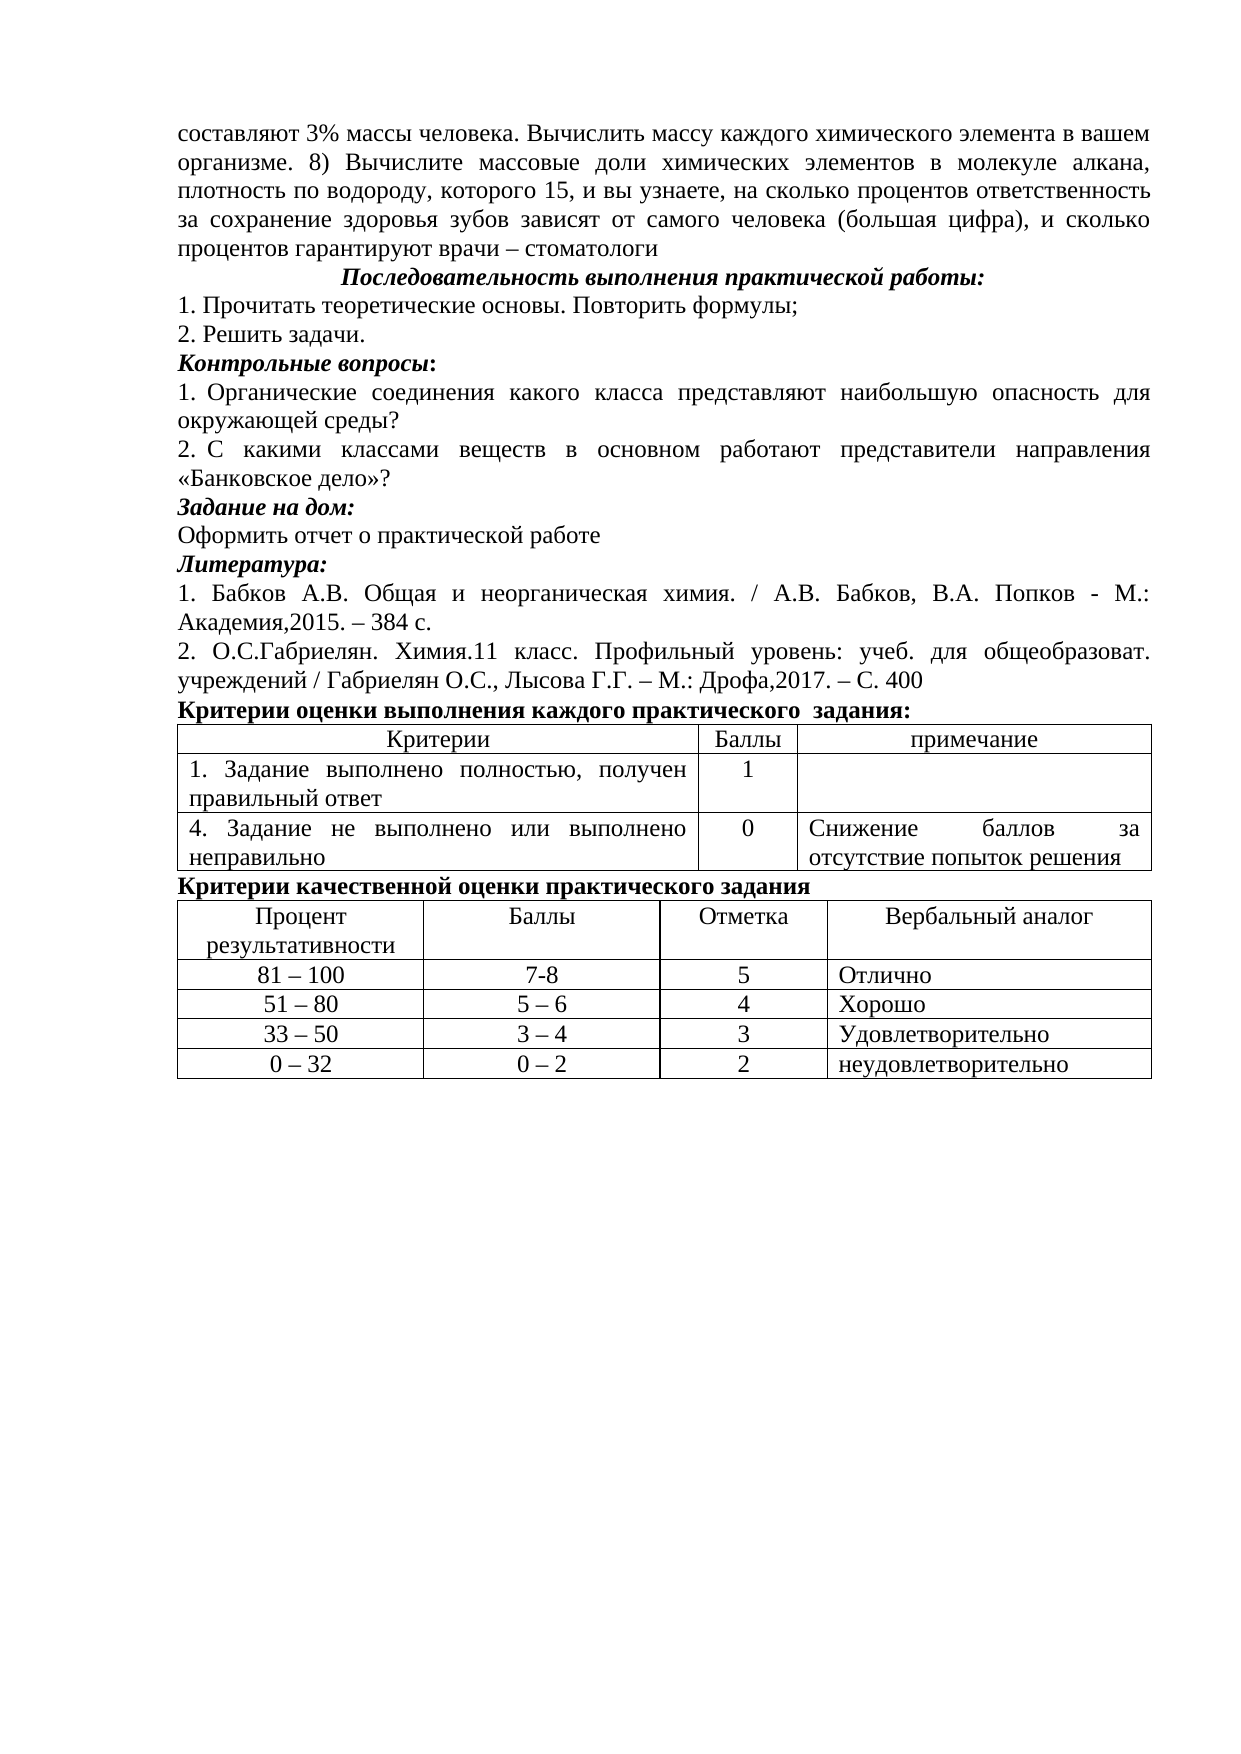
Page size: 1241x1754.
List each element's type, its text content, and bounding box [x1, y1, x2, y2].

text Оформить отчет о практической работе [177, 521, 1152, 549]
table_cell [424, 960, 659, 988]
text Критерии качественной оценки практического задания [177, 871, 1152, 900]
text Контрольные вопросы: [177, 348, 1152, 377]
text 1. Прочитать теоретические основы. Повторить формулы; [177, 291, 1152, 319]
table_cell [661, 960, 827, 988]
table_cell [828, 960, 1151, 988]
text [177, 118, 1152, 262]
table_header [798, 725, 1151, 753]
text 2. Решить задачи. [177, 319, 1152, 348]
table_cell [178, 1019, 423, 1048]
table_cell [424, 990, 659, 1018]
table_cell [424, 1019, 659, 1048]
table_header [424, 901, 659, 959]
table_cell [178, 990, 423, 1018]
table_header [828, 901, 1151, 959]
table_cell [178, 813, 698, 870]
text 1. Бабков А.В. Общая и неорганическая химия. / А.В. Бабков, В.А. Попков - М.: Академия,2015. – 384 с. [177, 578, 1152, 636]
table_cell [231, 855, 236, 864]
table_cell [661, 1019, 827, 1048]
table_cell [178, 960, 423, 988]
text Критерии оценки выполнения каждого практического задания: [177, 695, 1152, 723]
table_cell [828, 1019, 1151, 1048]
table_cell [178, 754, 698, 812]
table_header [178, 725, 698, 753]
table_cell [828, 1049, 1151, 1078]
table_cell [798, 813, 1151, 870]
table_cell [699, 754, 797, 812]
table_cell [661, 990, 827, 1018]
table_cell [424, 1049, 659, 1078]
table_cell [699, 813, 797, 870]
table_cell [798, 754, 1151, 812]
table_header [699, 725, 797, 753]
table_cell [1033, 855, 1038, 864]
text Задание на дом: [177, 492, 1152, 521]
list Органические соединения какого класса представляют наибольшую опасность для окружающей среды? [177, 377, 1152, 434]
text 2. О.С.Габриелян. Химия.11 класс. Профильный уровень: учеб. для общеобразоват. учреждений / Габриелян О.С., Лысова Г.Г. – М.: Дрофа,2017. – С. 400 [177, 636, 1152, 695]
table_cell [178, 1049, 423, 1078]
list С какими классами веществ в основном работают представители направления «Банковское дело»? [177, 434, 1152, 492]
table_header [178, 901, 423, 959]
text Литература: [177, 549, 1152, 578]
text Последовательность выполнения практической работы: [177, 262, 1152, 291]
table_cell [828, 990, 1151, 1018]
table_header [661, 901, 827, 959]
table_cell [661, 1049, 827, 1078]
